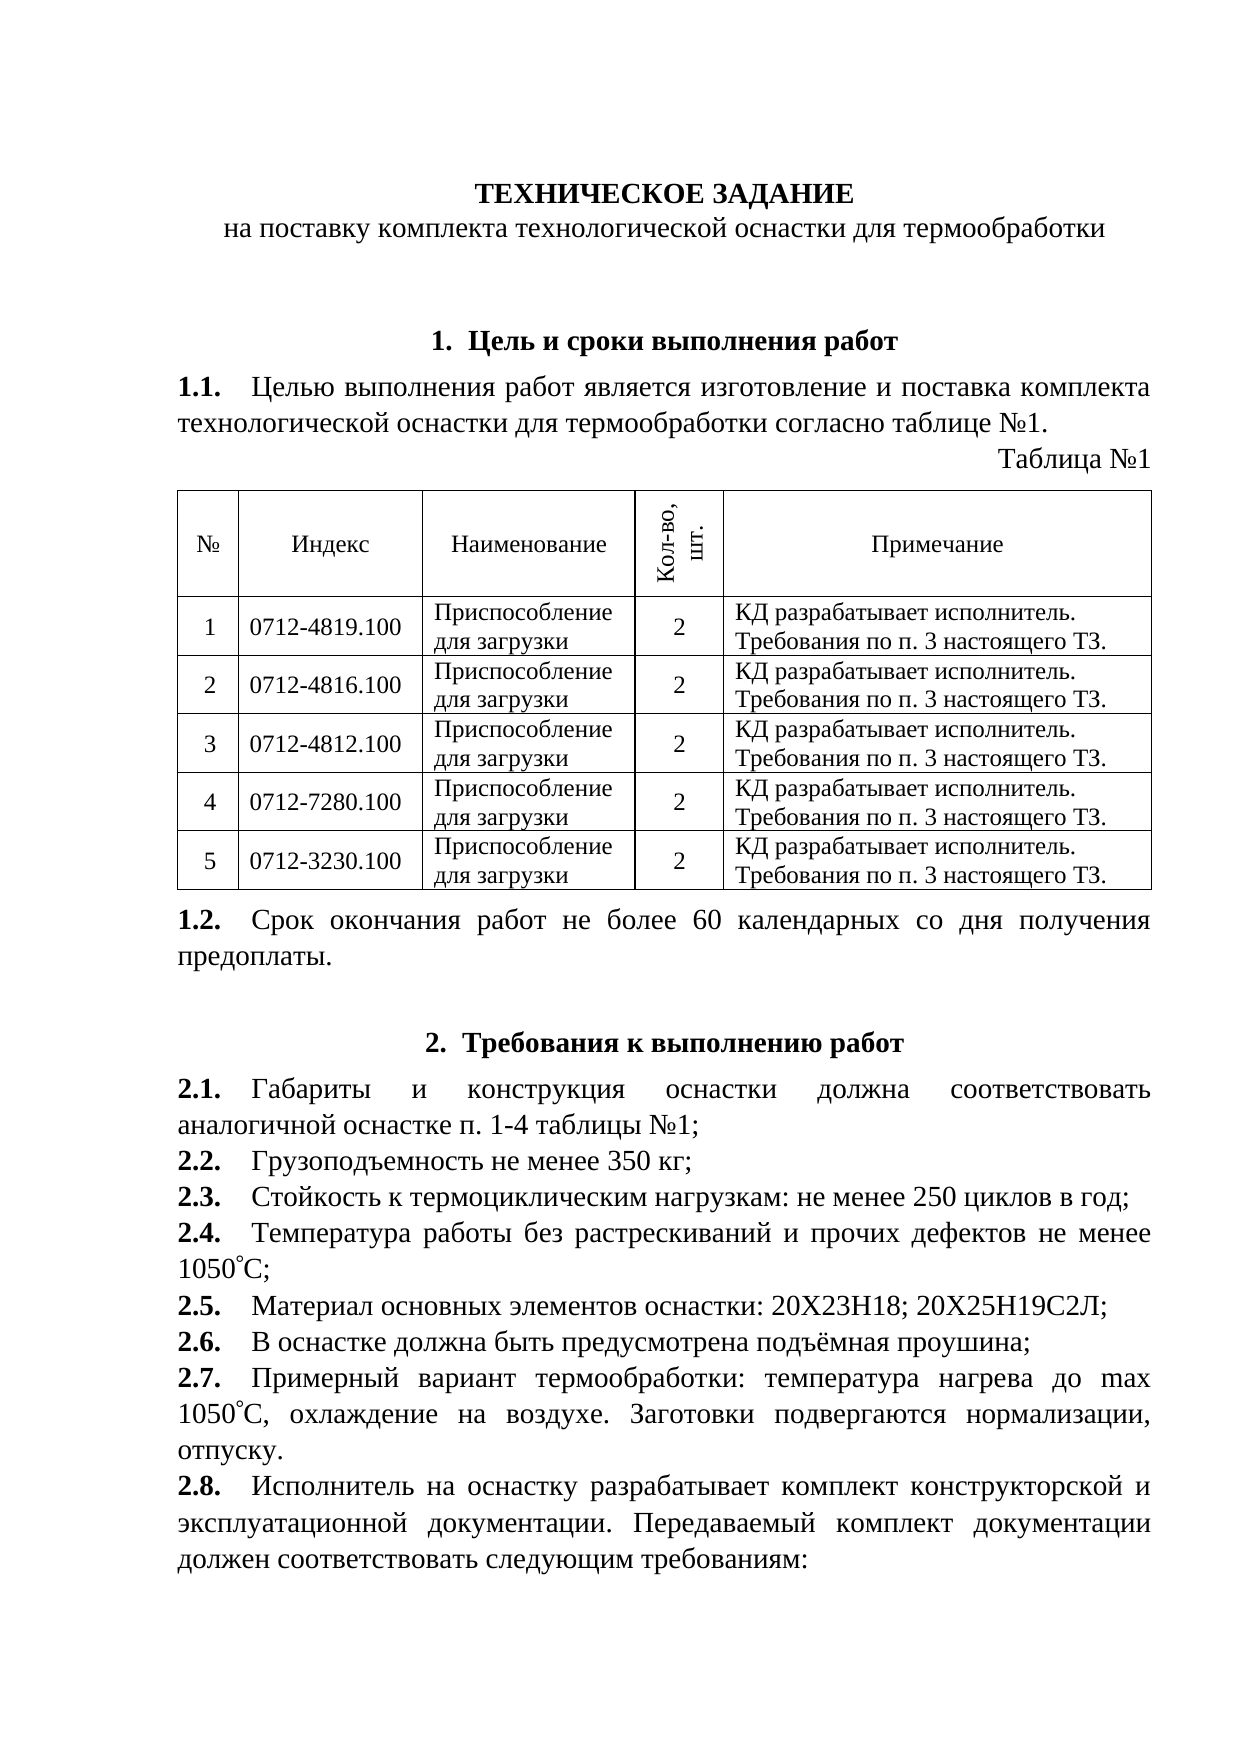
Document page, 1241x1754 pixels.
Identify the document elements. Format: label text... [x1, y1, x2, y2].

table_cell Приспособление для загрузки [423, 656, 634, 713]
table_cell [178, 773, 238, 830]
table_header Примечание [724, 491, 1151, 596]
list Целью выполнения работ является изготовление и поставка комплекта технологической оснастки для термообработки согласно таблице №1. [177, 369, 1152, 439]
table_cell КД разрабатывает исполнитель. Требования по п. 3 настоящего ТЗ. [724, 831, 1151, 889]
list Цель и сроки выполнения работ [177, 323, 1152, 357]
list Материал основных элементов оснастки: 20Х23Н18; 20Х25Н19С2Л; [177, 1288, 1152, 1321]
list Габариты и конструкция оснастки должна соответствовать аналогичной оснастке п. 1-4 таблицы №1; [177, 1071, 1152, 1140]
table_cell 2 [636, 597, 723, 655]
table_cell [178, 656, 238, 713]
table_cell [178, 831, 238, 889]
table_header Кол-во, шт. [636, 491, 723, 596]
list Примерный вариант термообработки: температура нагрева до max 1050С, охлаждение на воздухе. Заготовки подвергаются нормализации, отпуску. [177, 1360, 1152, 1466]
table_cell КД разрабатывает исполнитель. Требования по п. 3 настоящего ТЗ. [724, 597, 1151, 655]
table_cell Приспособление для загрузки [423, 773, 634, 830]
table_header Индекс [239, 491, 422, 596]
table_cell 2 [636, 656, 723, 713]
table_cell 0712-4812.100 [239, 714, 422, 772]
table_cell [178, 597, 238, 655]
table_cell КД разрабатывает исполнитель. Требования по п. 3 настоящего ТЗ. [724, 714, 1151, 772]
table_cell КД разрабатывает исполнитель. Требования по п. 3 настоящего ТЗ. [724, 773, 1151, 830]
table_cell КД разрабатывает исполнитель. Требования по п. 3 настоящего ТЗ. [724, 656, 1151, 713]
table_cell Приспособление для загрузки [423, 831, 634, 889]
table_cell 2 [636, 831, 723, 889]
list Стойкость к термоциклическим нагрузкам: не менее 250 циклов в год; [177, 1179, 1152, 1213]
table_cell 0712-4819.100 [239, 597, 422, 655]
table_cell Приспособление для загрузки [423, 714, 634, 772]
table_cell 0712-4816.100 [239, 656, 422, 713]
list Температура работы без растрескиваний и прочих дефектов не менее 1050С; [177, 1215, 1152, 1285]
table_cell Приспособление для загрузки [423, 597, 634, 655]
list Исполнитель на оснастку разрабатывает комплект конструкторской и эксплуатационной документации. Передаваемый комплект документации должен соответствовать следующим требованиям: [177, 1468, 1152, 1574]
table_header № [178, 491, 238, 596]
table_header Наименование [423, 491, 634, 596]
list Таблица №1 [177, 442, 1152, 475]
list Требования к выполнению работ [177, 1025, 1152, 1058]
list Срок окончания работ не более 60 календарных со дня получения предоплаты. [177, 902, 1152, 972]
table_cell 2 [636, 773, 723, 830]
table_cell 0712-3230.100 [239, 831, 422, 889]
list Грузоподъемность не менее 350 кг; [177, 1143, 1152, 1177]
text ТЕХНИЧЕСКОЕ ЗАДАНИЕ на поставку комплекта технологической оснастки для термообработки [177, 177, 1152, 244]
table_cell 0712-7280.100 [239, 773, 422, 830]
list В оснастке должна быть предусмотрена подъёмная проушина; [177, 1324, 1152, 1357]
table_cell [178, 714, 238, 772]
table_cell 2 [636, 714, 723, 772]
